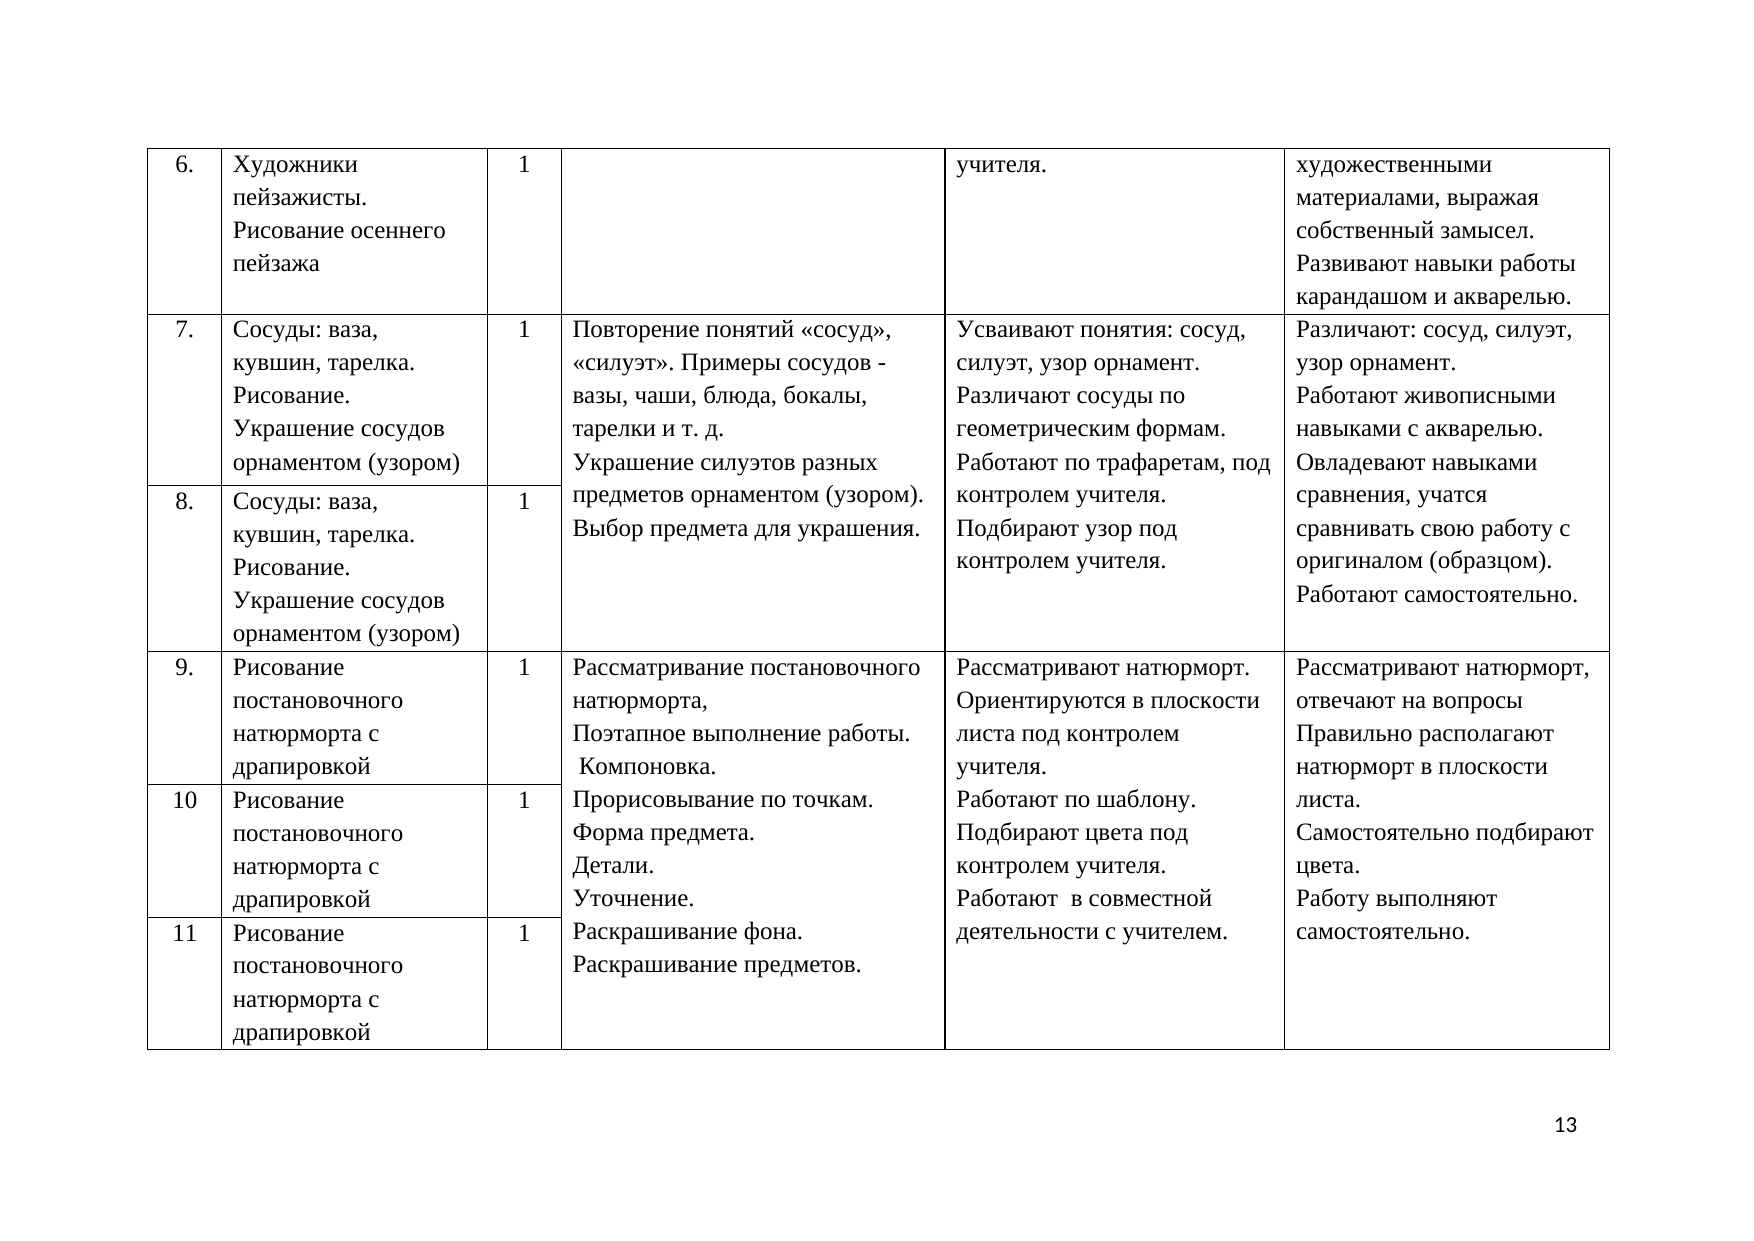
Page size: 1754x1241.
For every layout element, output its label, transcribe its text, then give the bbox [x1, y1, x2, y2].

table_cell 8. [148, 486, 221, 651]
table_cell Повторение понятий «сосуд», «силуэт». Примеры сосудов - вазы, чаши, блюда, бокалы, тарелки и т. д. Украшение силуэтов разных предметов орнаментом (узором). Выбор предмета для украшения. [562, 315, 944, 651]
table_cell Рассматривание постановочного натюрморта, Поэтапное выполнение работы. Компоновка. Прорисовывание по точкам. Форма предмета. Детали. Уточнение. Раскрашивание фона. Раскрашивание предметов. [562, 652, 944, 1049]
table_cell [222, 918, 487, 1049]
table_cell 6. [148, 149, 221, 313]
table_cell 1 [488, 486, 561, 651]
table_cell Рассматривают натюрморт. Ориентируются в плоскости листа под контролем учителя. Работают по шаблону. Подбирают цвета под контролем учителя. Работают в совместной деятельности с учителем. [946, 652, 1284, 1049]
table_cell 1 [488, 785, 561, 917]
table_cell Различают: сосуд, силуэт, узор орнамент. Работают живописными навыками с акварелью. Овладевают навыками сравнения, учатся сравнивать свою работу с оригиналом (образцом). Работают самостоятельно. [1285, 315, 1609, 651]
table_cell Рисование постановочного натюрморта с драпировкой [222, 652, 487, 784]
table_cell Сосуды: ваза, кувшин, тарелка. Рисование. Украшение сосудов орнаментом (узором) [222, 486, 487, 651]
table_cell 7. [148, 315, 221, 485]
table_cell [222, 149, 487, 313]
table_cell Усваивают понятия: сосуд, силуэт, узор орнамент. Различают сосуды по геометрическим формам. Работают по трафаретам, под контролем учителя. Подбирают узор под контролем учителя. [946, 315, 1284, 651]
table_cell 1 [488, 918, 561, 1049]
table_cell 9. [148, 652, 221, 784]
table_cell Сосуды: ваза, кувшин, тарелка. Рисование. Украшение сосудов орнаментом (узором) [222, 315, 487, 485]
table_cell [222, 785, 487, 917]
table_cell 1 [488, 652, 561, 784]
table_cell 1 [488, 315, 561, 485]
table_cell 11 [148, 918, 221, 1049]
table_cell 1 [488, 149, 561, 313]
table_cell 10 [148, 785, 221, 917]
table_cell Рассматривают натюрморт, отвечают на вопросы Правильно располагают натюрморт в плоскости листа. Самостоятельно подбирают цвета. Работу выполняют самостоятельно. [1285, 652, 1609, 1049]
